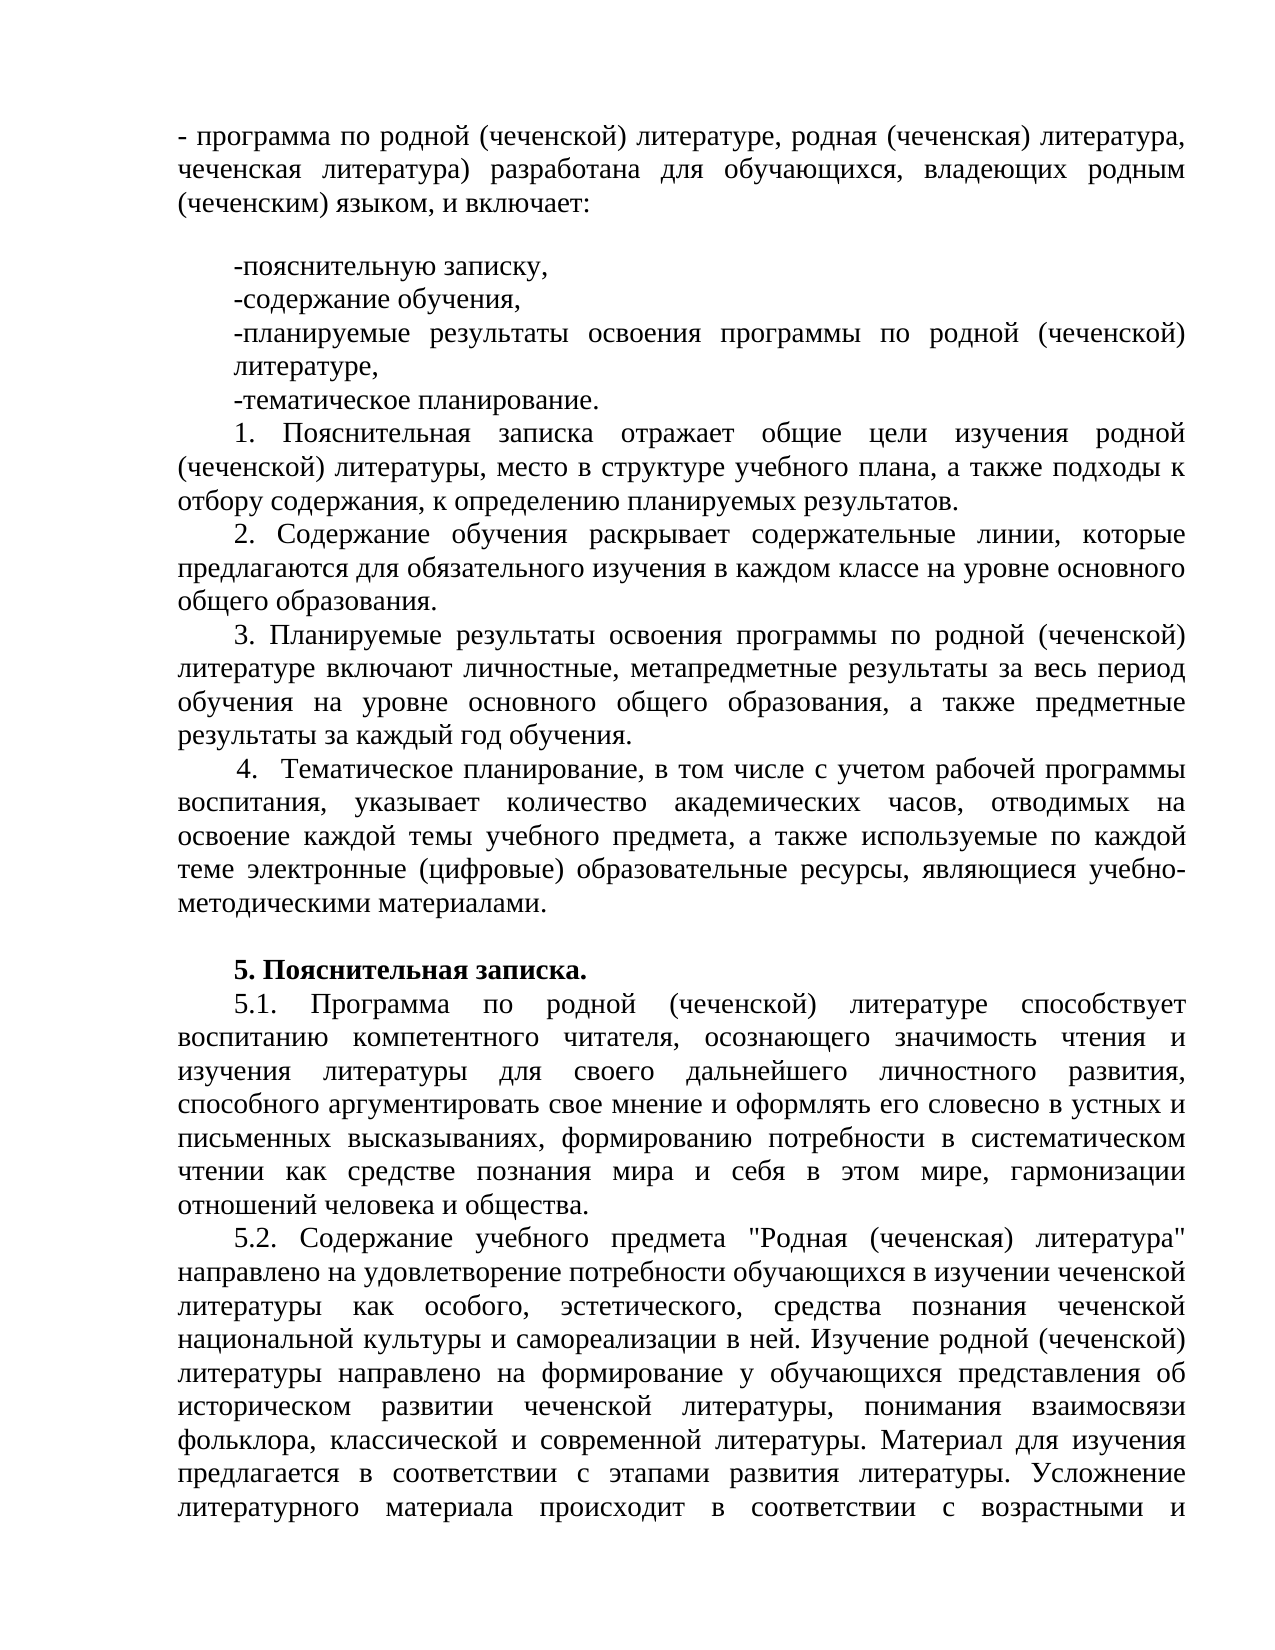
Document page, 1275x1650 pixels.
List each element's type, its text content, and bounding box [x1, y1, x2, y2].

text -планируемые результаты освоения программы по родной (чеченской) литературе, [233, 315, 1186, 382]
text -тематическое планирование. [233, 382, 1186, 416]
text 5.1. Программа по родной (чеченской) литературе способствует воспитанию компетентного читателя, осознающего значимость чтения и изучения литературы для своего дальнейшего личностного развития, способного аргументировать свое мнение и оформлять его словесно в устных и письменных высказываниях, формированию потребности в систематическом чтении как средстве познания мира и себя в этом мире, гармонизации отношений человека и общества. [177, 986, 1186, 1221]
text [177, 1221, 1186, 1522]
text 5. Пояснительная записка. [177, 952, 1186, 986]
list Тематическое планирование, в том числе с учетом рабочей программы воспитания, указывает количество академических часов, отводимых на освоение каждой темы учебного предмета, а также используемые по каждой теме электронные (цифровые) образовательные ресурсы, являющиеся учебно-методическими материалами. [177, 751, 1186, 919]
text 2. Содержание обучения раскрывает содержательные линии, которые предлагаются для обязательного изучения в каждом классе на уровне основного общего образования. [177, 516, 1186, 617]
text -содержание обучения, [233, 281, 1186, 315]
text -пояснительную записку, [233, 248, 1186, 281]
text 3. Планируемые результаты освоения программы по родной (чеченской) литературе включают личностные, метапредметные результаты за весь период обучения на уровне основного общего образования, а также предметные результаты за каждый год обучения. [177, 617, 1186, 751]
text 1. Пояснительная записка отражает общие цели изучения родной (чеченской) литературы, место в структуре учебного плана, а также подходы к отбору содержания, к определению планируемых результатов. [177, 416, 1186, 516]
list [177, 118, 1186, 219]
